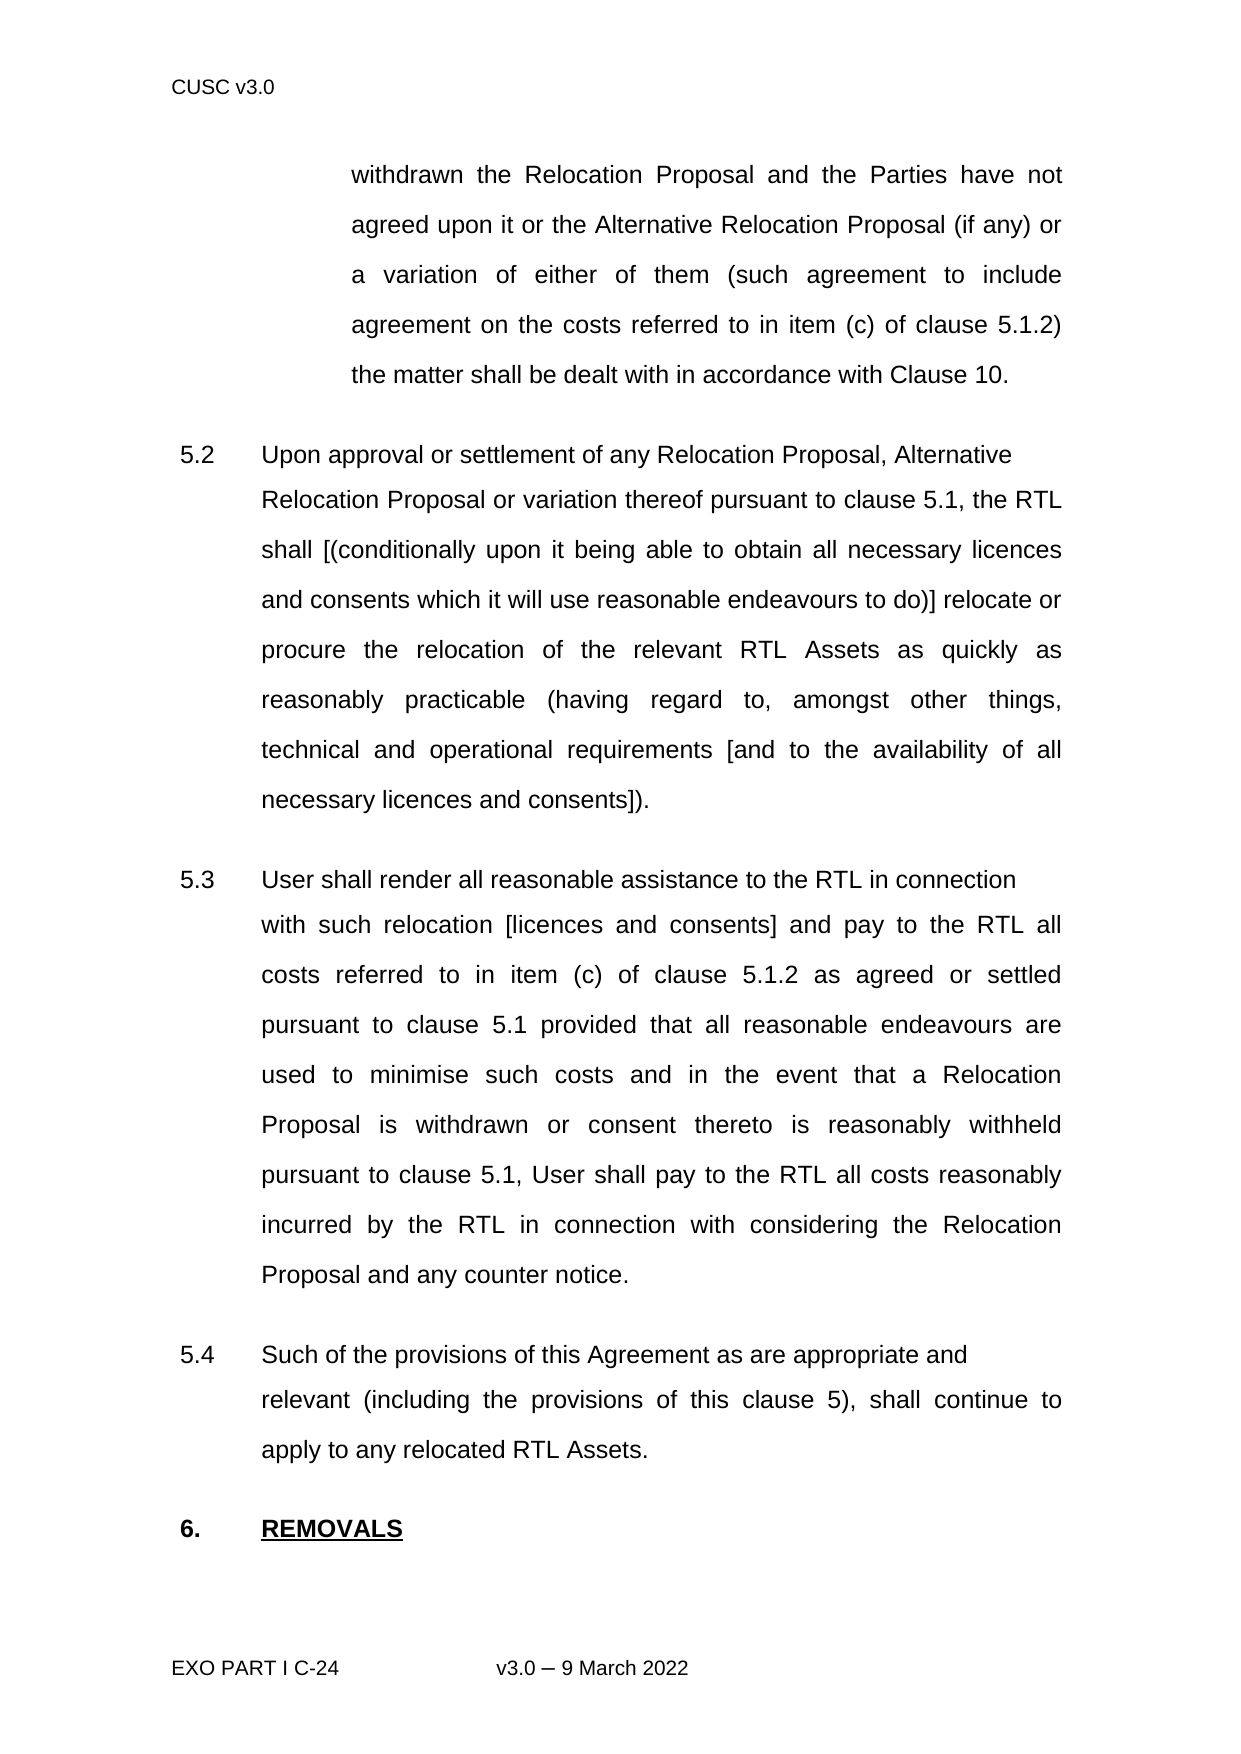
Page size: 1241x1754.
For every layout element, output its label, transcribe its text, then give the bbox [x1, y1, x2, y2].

text withdrawn the Relocation Proposal and the Parties have not agreed upon it or the Alternative Relocation Proposal (if any) or a variation of either of them (such agreement to include agreement on the costs referred to in item (c) of clause 5.1.2) the matter shall be dealt with in accordance with Clause 10. [351, 144, 1063, 394]
text CUSC v3.0 [171, 75, 1071, 99]
text with such relocation [licences and consents] and pay to the RTL all costs referred to in item (c) of clause 5.1.2 as agreed or settled pursuant to clause 5.1 provided that all reasonable endeavours are used to minimise such costs and in the event that a Relocation Proposal is withdrawn or consent thereto is reasonably withheld pursuant to clause 5.1, User shall pay to the RTL all costs reasonably incurred by the RTL in connection with considering the Relocation Proposal and any counter notice. [261, 894, 1063, 1294]
text 5.3 User shall render all reasonable assistance to the RTL in connection [171, 865, 1071, 894]
text 5.4 Such of the provisions of this Agreement as are appropriate and [171, 1340, 1071, 1369]
text 5.2 Upon approval or settlement of any Relocation Proposal, Alternative [171, 440, 1071, 469]
text 6. REMOVALS [171, 1515, 1071, 1544]
text EXO PART I C-24 v3.0 – 9 March 2022 [171, 1655, 1071, 1680]
text relevant (including the provisions of this clause 5), shall continue to apply to any relocated RTL Assets. [261, 1369, 1063, 1469]
text Relocation Proposal or variation thereof pursuant to clause 5.1, the RTL shall [(conditionally upon it being able to obtain all necessary licences and consents which it will use reasonable endeavours to do)] relocate or procure the relocation of the relevant RTL Assets as quickly as reasonably practicable (having regard to, amongst other things, technical and operational requirements [and to the availability of all necessary licences and consents]). [261, 469, 1063, 819]
